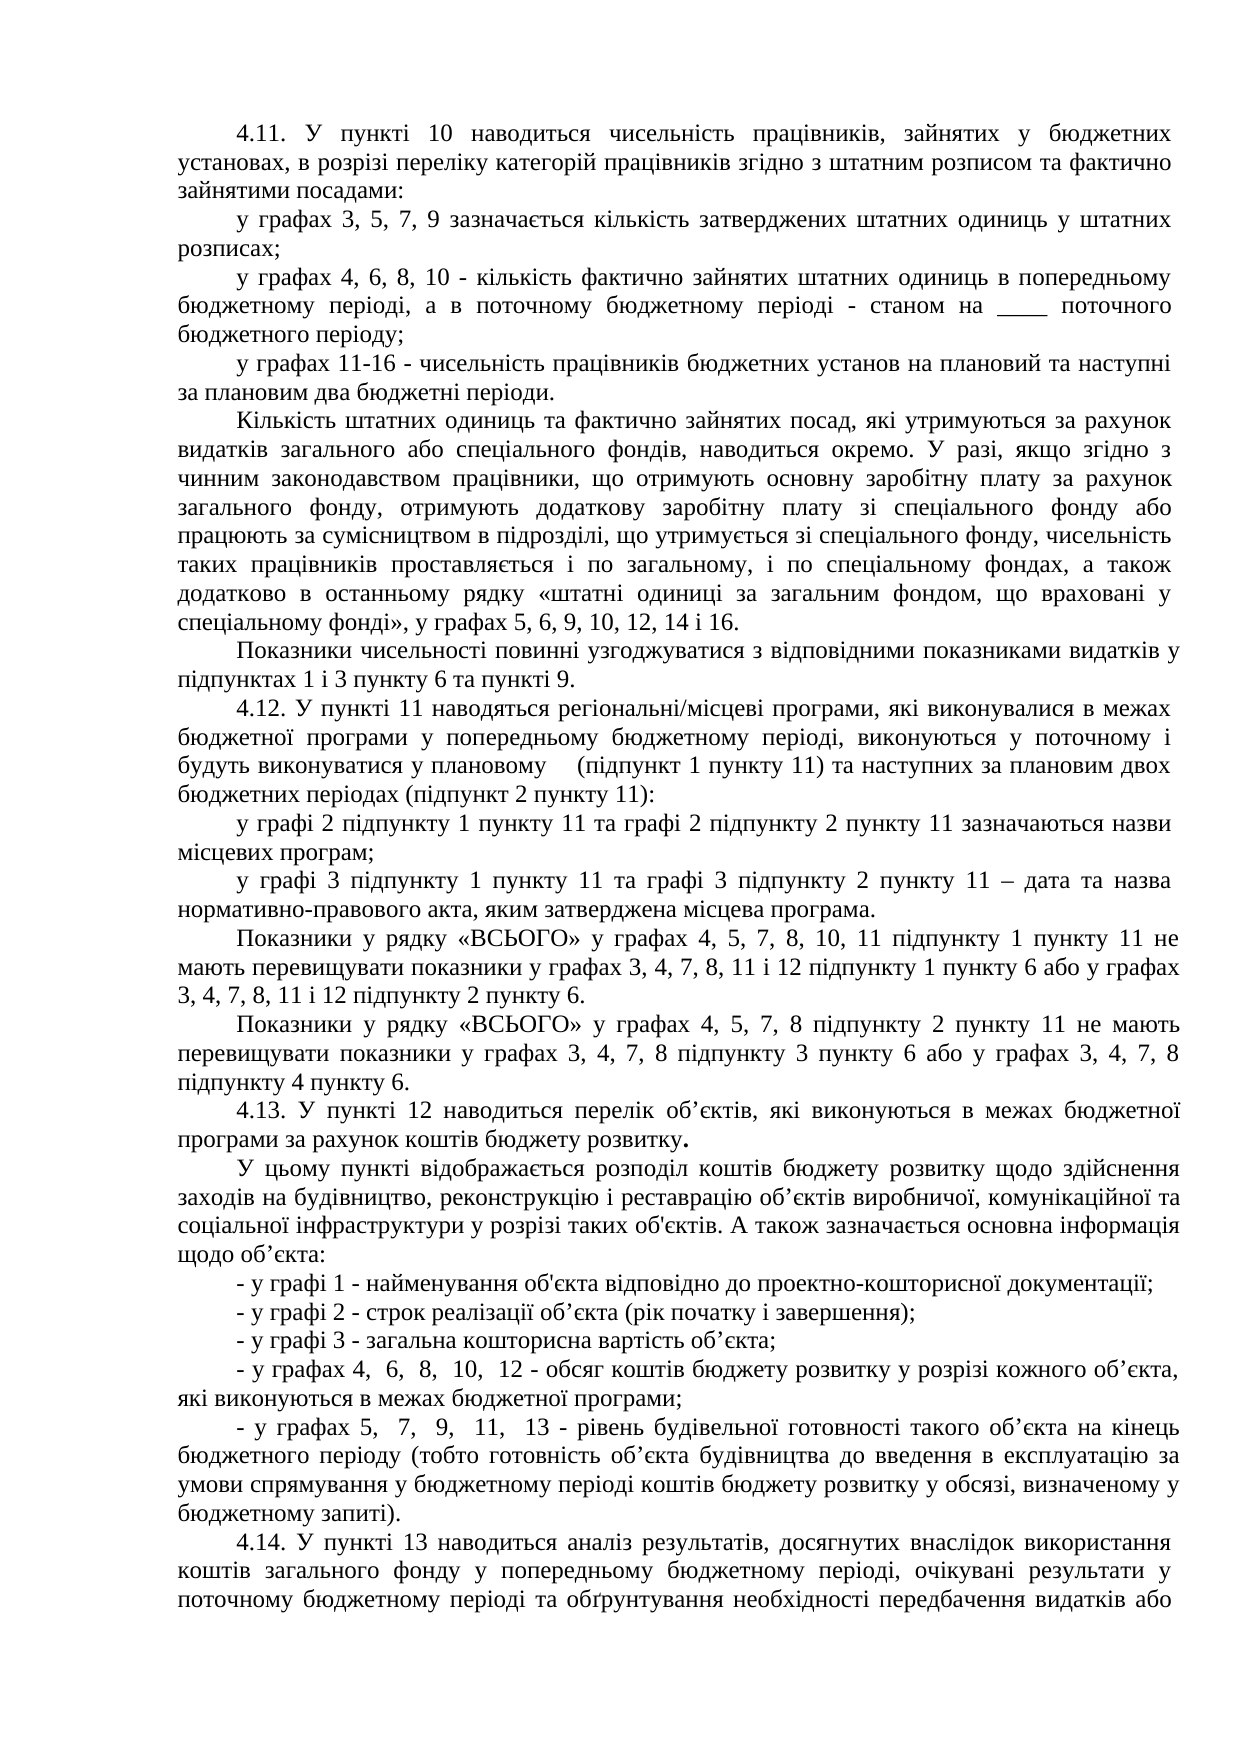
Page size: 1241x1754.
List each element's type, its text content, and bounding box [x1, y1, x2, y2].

text у графі 2 підпункту 1 пункту 11 та графі 2 підпункту 2 пункту 11 зазначаються назви місцевих програм; [177, 808, 1173, 866]
text - у графі 1 - найменування об'єкта відповідно до проектно-кошторисної документації; [177, 1268, 1181, 1297]
text - у графі 2 - строк реалізації об’єкта (рік початку і завершення); [177, 1297, 1181, 1326]
text У цьому пункті відображається розподіл коштів бюджету розвитку щодо здійснення заходів на будівництво, реконструкцію і реставрацію об’єктів виробничої, комунікаційної та соціальної інфраструктури у розрізі таких об'єктів. А також зазначається основна інформація щодо об’єкта: [177, 1153, 1181, 1268]
text у графах 11-16 - чисельність працівників бюджетних установ на плановий та наступні за плановим два бюджетні періоди. [177, 348, 1173, 406]
text - у графах 5, 7, 9, 11, 13 - рівень будівельної готовності такого об’єкта на кінець бюджетного періоду (тобто готовність об’єкта будівництва до введення в експлуатацію за умови спрямування у бюджетному періоді коштів бюджету розвитку у обсязі, визначеному у бюджетному запиті). [177, 1412, 1181, 1527]
text 4.12. У пункті 11 наводяться регіональні/місцеві програми, які виконувалися в межах бюджетної програми у попередньому бюджетному періоді, виконуються у поточному і будуть виконуватися у плановому (підпункт 1 пункту 11) та наступних за плановим двох бюджетних періодах (підпункт 2 пункту 11): [177, 693, 1172, 808]
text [177, 1527, 1173, 1613]
text у графі 3 підпункту 1 пункту 11 та графі 3 підпункту 2 пункту 11 – дата та назва нормативно-правового акта, яким затверджена місцева програма. [177, 866, 1173, 923]
text - у графі 3 - загальна кошторисна вартість об’єкта; [177, 1326, 1181, 1354]
text Показники у рядку «ВСЬОГО» у графах 4, 5, 7, 8, 10, 11 підпункту 1 пункту 11 не мають перевищувати показники у графах 3, 4, 7, 8, 11 і 12 підпункту 1 пункту 6 або у графах 3, 4, 7, 8, 11 і 12 підпункту 2 пункту 6. [177, 923, 1181, 1009]
text у графах 4, 6, 8, 10 - кількість фактично зайнятих штатних одиниць в попередньому бюджетному періоді, а в поточному бюджетному періоді - станом на ____ поточного бюджетного періоду; [177, 262, 1173, 348]
text Кількість штатних одиниць та фактично зайнятих посад, які утримуються за рахунок видатків загального або спеціального фондів, наводиться окремо. У разі, якщо згідно з чинним законодавством працівники, що отримують основну заробітну плату за рахунок загального фонду, отримують додаткову заробітну плату зі спеціального фонду або працюють за сумісництвом в підрозділі, що утримується зі спеціального фонду, чисельність таких працівників проставляється і по загальному, і по спеціальному фондах, а також додатково в останньому рядку «штатні одиниці за загальним фондом, що враховані у спеціальному фонді», у графах 5, 6, 9, 10, 12, 14 і 16. [177, 406, 1173, 636]
text 4.13. У пункті 12 наводиться перелік об’єктів, які виконуються в межах бюджетної програми за рахунок коштів бюджету розвитку. [177, 1096, 1181, 1153]
text - у графах 4, 6, 8, 10, 12 - обсяг коштів бюджету розвитку у розрізі кожного об’єкта, які виконуються в межах бюджетної програми; [177, 1354, 1181, 1412]
text у графах 3, 5, 7, 9 зазначається кількість затверджених штатних одиниць у штатних розписах; [177, 204, 1173, 262]
text 4.11. У пункті 10 наводиться чисельність працівників, зайнятих у бюджетних установах, в розрізі переліку категорій працівників згідно з штатним розписом та фактично зайнятими посадами: [177, 118, 1173, 204]
text Показники чисельності повинні узгоджуватися з відповідними показниками видатків у підпунктах 1 і 3 пункту 6 та пункті 9. [177, 636, 1181, 693]
text Показники у рядку «ВСЬОГО» у графах 4, 5, 7, 8 підпункту 2 пункту 11 не мають перевищувати показники у графах 3, 4, 7, 8 підпункту 3 пункту 6 або у графах 3, 4, 7, 8 підпункту 4 пункту 6. [177, 1009, 1181, 1096]
